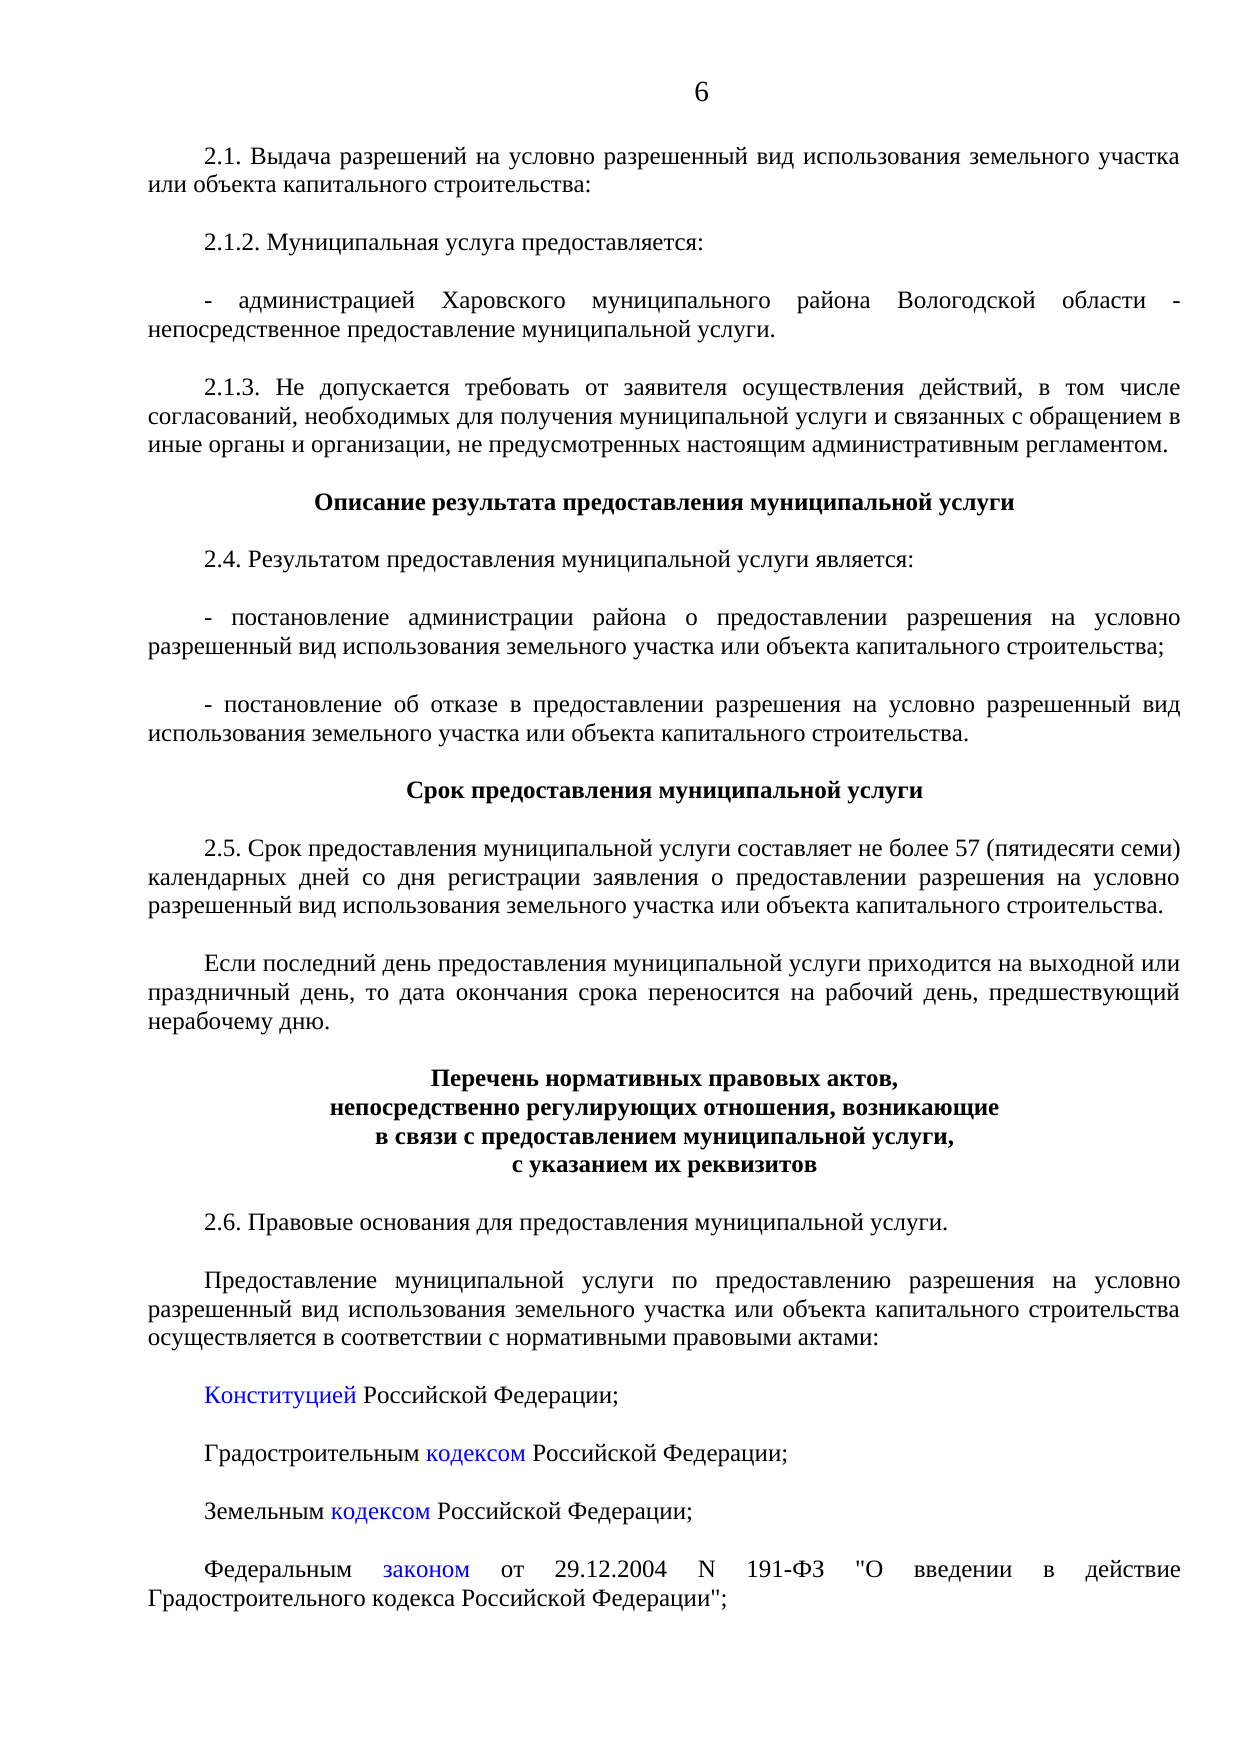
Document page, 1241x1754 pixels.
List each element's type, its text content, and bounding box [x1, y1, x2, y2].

text 2.6. Правовые основания для предоставления муниципальной услуги. [148, 1207, 1181, 1236]
title Описание результата предоставления муниципальной услуги [148, 487, 1181, 516]
title с указанием их реквизитов [148, 1149, 1181, 1178]
title непосредственно регулирующих отношения, возникающие [148, 1092, 1181, 1121]
text 2.1.3. Не допускается требовать от заявителя осуществления действий, в том числе согласований, необходимых для получения муниципальной услуги и связанных с обращением в иные органы и организации, не предусмотренных настоящим административным регламентом. [148, 372, 1181, 458]
text - администрацией Харовского муниципального района Вологодской области - непосредственное предоставление муниципальной услуги. [148, 285, 1181, 343]
text Градостроительным кодексом Российской Федерации; [148, 1438, 1181, 1467]
text 2.1.2. Муниципальная услуга предоставляется: [148, 227, 1181, 256]
text Предоставление муниципальной услуги по предоставлению разрешения на условно разрешенный вид использования земельного участка или объекта капитального строительства осуществляется в соответствии с нормативными правовыми актами: [148, 1265, 1181, 1351]
text 2.1. Выдача разрешений на условно разрешенный вид использования земельного участка или объекта капитального строительства: [148, 141, 1181, 198]
text 2.4. Результатом предоставления муниципальной услуги является: [148, 544, 1181, 573]
text Земельным кодексом Российской Федерации; [148, 1496, 1181, 1525]
title Перечень нормативных правовых актов, [148, 1063, 1181, 1092]
text 2.5. Срок предоставления муниципальной услуги составляет не более 57 (пятидесяти семи) календарных дней со дня регистрации заявления о предоставлении разрешения на условно разрешенный вид использования земельного участка или объекта капитального строительства. [148, 833, 1181, 919]
title Срок предоставления муниципальной услуги [148, 775, 1181, 804]
text Если последний день предоставления муниципальной услуги приходится на выходной или праздничный день, то дата окончания срока переносится на рабочий день, предшествующий нерабочему дню. [148, 948, 1181, 1034]
text - постановление об отказе в предоставлении разрешения на условно разрешенный вид использования земельного участка или объекта капитального строительства. [148, 689, 1181, 747]
title в связи с предоставлением муниципальной услуги, [148, 1121, 1181, 1149]
text Федеральным законом от 29.12.2004 N 191-ФЗ "О введении в действие Градостроительного кодекса Российской Федерации"; [148, 1554, 1181, 1612]
text - постановление администрации района о предоставлении разрешения на условно разрешенный вид использования земельного участка или объекта капитального строительства; [148, 602, 1181, 660]
text Конституцией Российской Федерации; [148, 1380, 1181, 1409]
